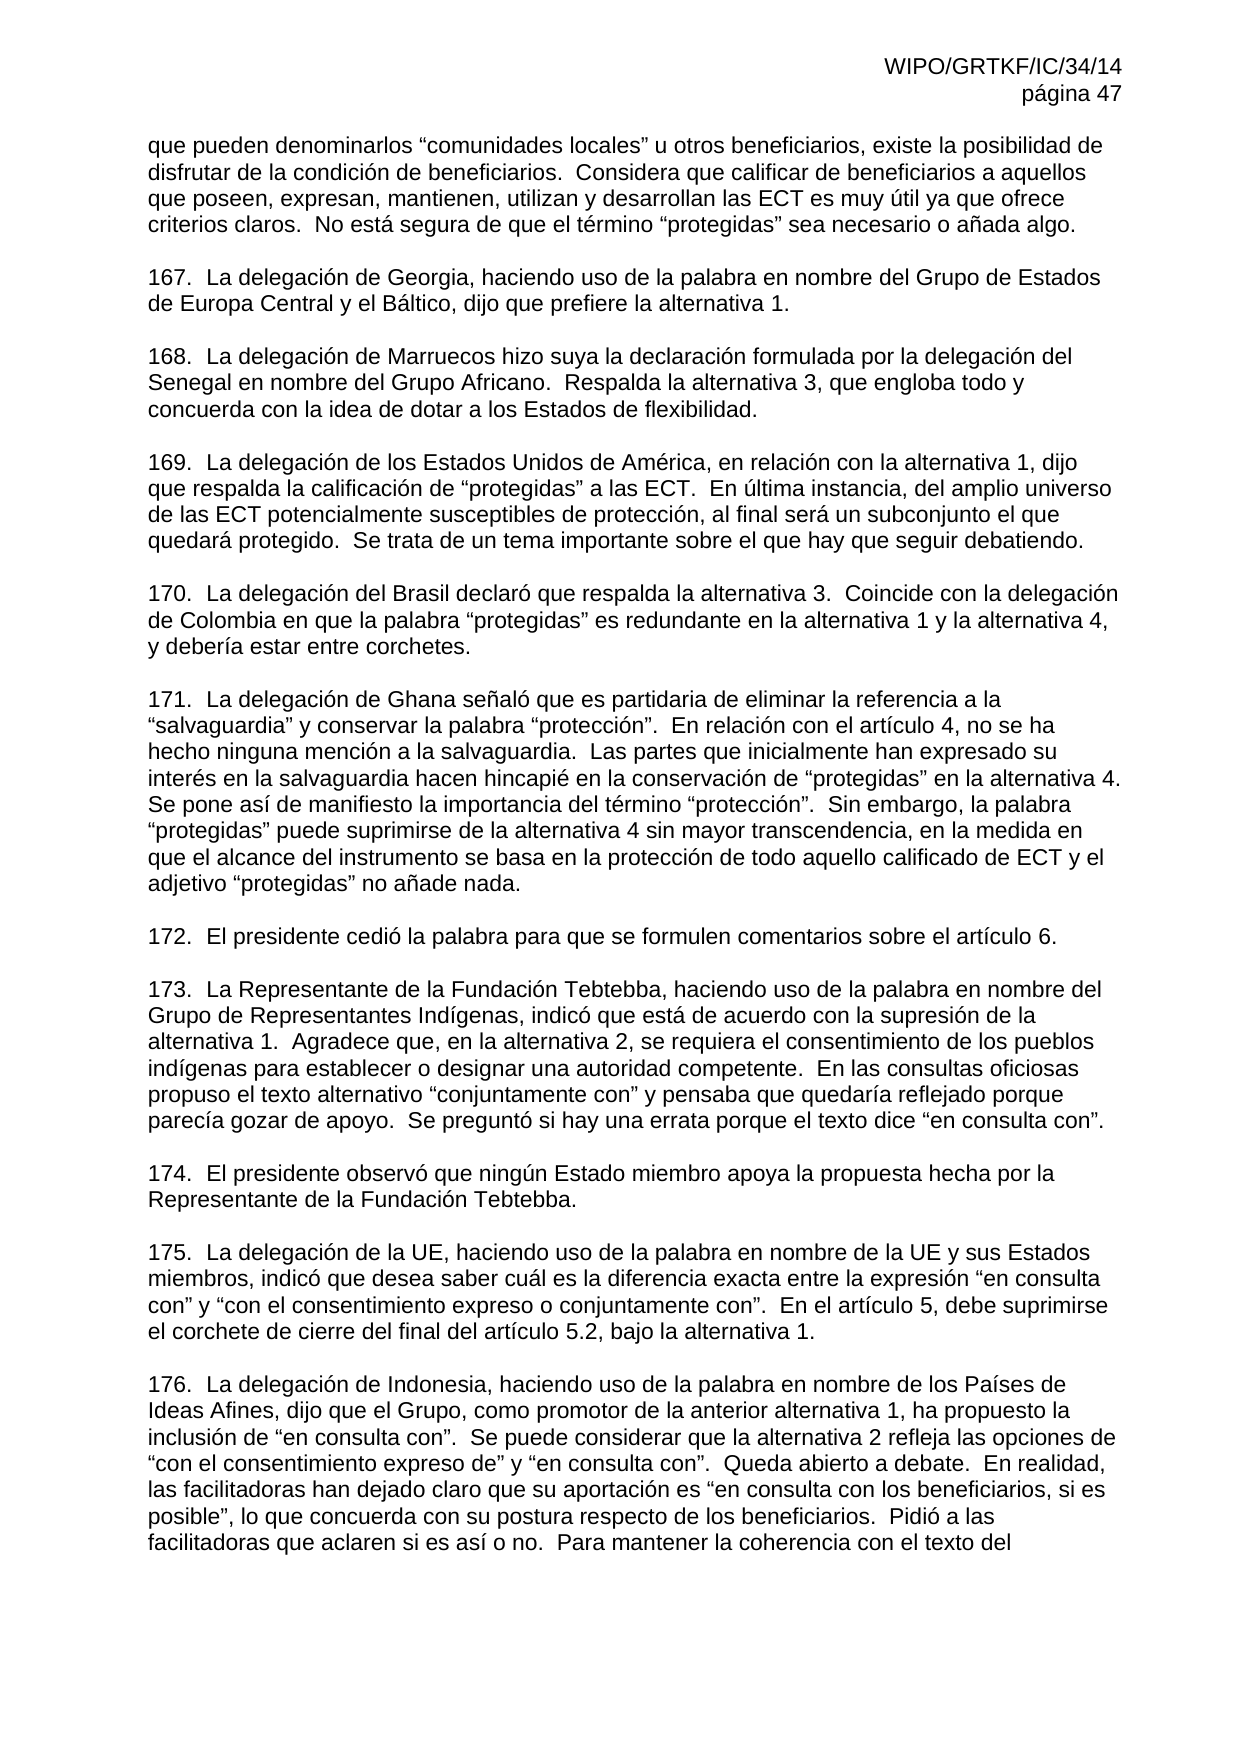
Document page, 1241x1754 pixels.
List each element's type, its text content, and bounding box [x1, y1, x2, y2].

list La delegación de Ghana señaló que es partidaria de eliminar la referencia a la “salvaguardia” y conservar la palabra “protección”. En relación con el artículo 4, no se ha hecho ninguna mención a la salvaguardia. Las partes que inicialmente han expresado su interés en la salvaguardia hacen hincapié en la conservación de “protegidas” en la alternativa 4. Se pone así de manifiesto la importancia del término “protección”. Sin embargo, la palabra “protegidas” puede suprimirse de la alternativa 4 sin mayor transcendencia, en la medida en que el alcance del instrumento se basa en la protección de todo aquello calificado de ECT y el adjetivo “protegidas” no añade nada. [148, 686, 1122, 896]
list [148, 132, 1122, 238]
list La delegación de la UE, haciendo uso de la palabra en nombre de la UE y sus Estados miembros, indicó que desea saber cuál es la diferencia exacta entre la expresión “en consulta con” y “con el consentimiento expreso o conjuntamente con”. En el artículo 5, debe suprimirse el corchete de cierre del final del artículo 5.2, bajo la alternativa 1. [148, 1239, 1122, 1344]
list La delegación de los Estados Unidos de América, en relación con la alternativa 1, dijo que respalda la calificación de “protegidas” a las ECT. En última instancia, del amplio universo de las ECT potencialmente susceptibles de protección, al final será un subconjunto el que quedará protegido. Se trata de un tema importante sobre el que hay que seguir debatiendo. [148, 448, 1122, 554]
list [148, 1371, 1122, 1555]
list La Representante de la Fundación Tebtebba, haciendo uso de la palabra en nombre del Grupo de Representantes Indígenas, indicó que está de acuerdo con la supresión de la alternativa 1. Agradece que, en la alternativa 2, se requiera el consentimiento de los pueblos indígenas para establecer o designar una autoridad competente. En las consultas oficiosas propuso el texto alternativo “conjuntamente con” y pensaba que quedaría reflejado porque parecía gozar de apoyo. Se preguntó si hay una errata porque el texto dice “en consulta con”. [148, 976, 1122, 1134]
list La delegación de Georgia, haciendo uso de la palabra en nombre del Grupo de Estados de Europa Central y el Báltico, dijo que prefiere la alternativa 1. [148, 264, 1122, 317]
list El presidente cedió la palabra para que se formulen comentarios sobre el artículo 6. [148, 923, 1122, 949]
list La delegación de Marruecos hizo suya la declaración formulada por la delegación del Senegal en nombre del Grupo Africano. Respalda la alternativa 3, que engloba todo y concuerda con la idea de dotar a los Estados de flexibilidad. [148, 343, 1122, 422]
list El presidente observó que ningún Estado miembro apoya la propuesta hecha por la Representante de la Fundación Tebtebba. [148, 1160, 1122, 1213]
list La delegación del Brasil declaró que respalda la alternativa 3. Coincide con la delegación de Colombia en que la palabra “protegidas” es redundante en la alternativa 1 y la alternativa 4, y debería estar entre corchetes. [148, 580, 1122, 659]
